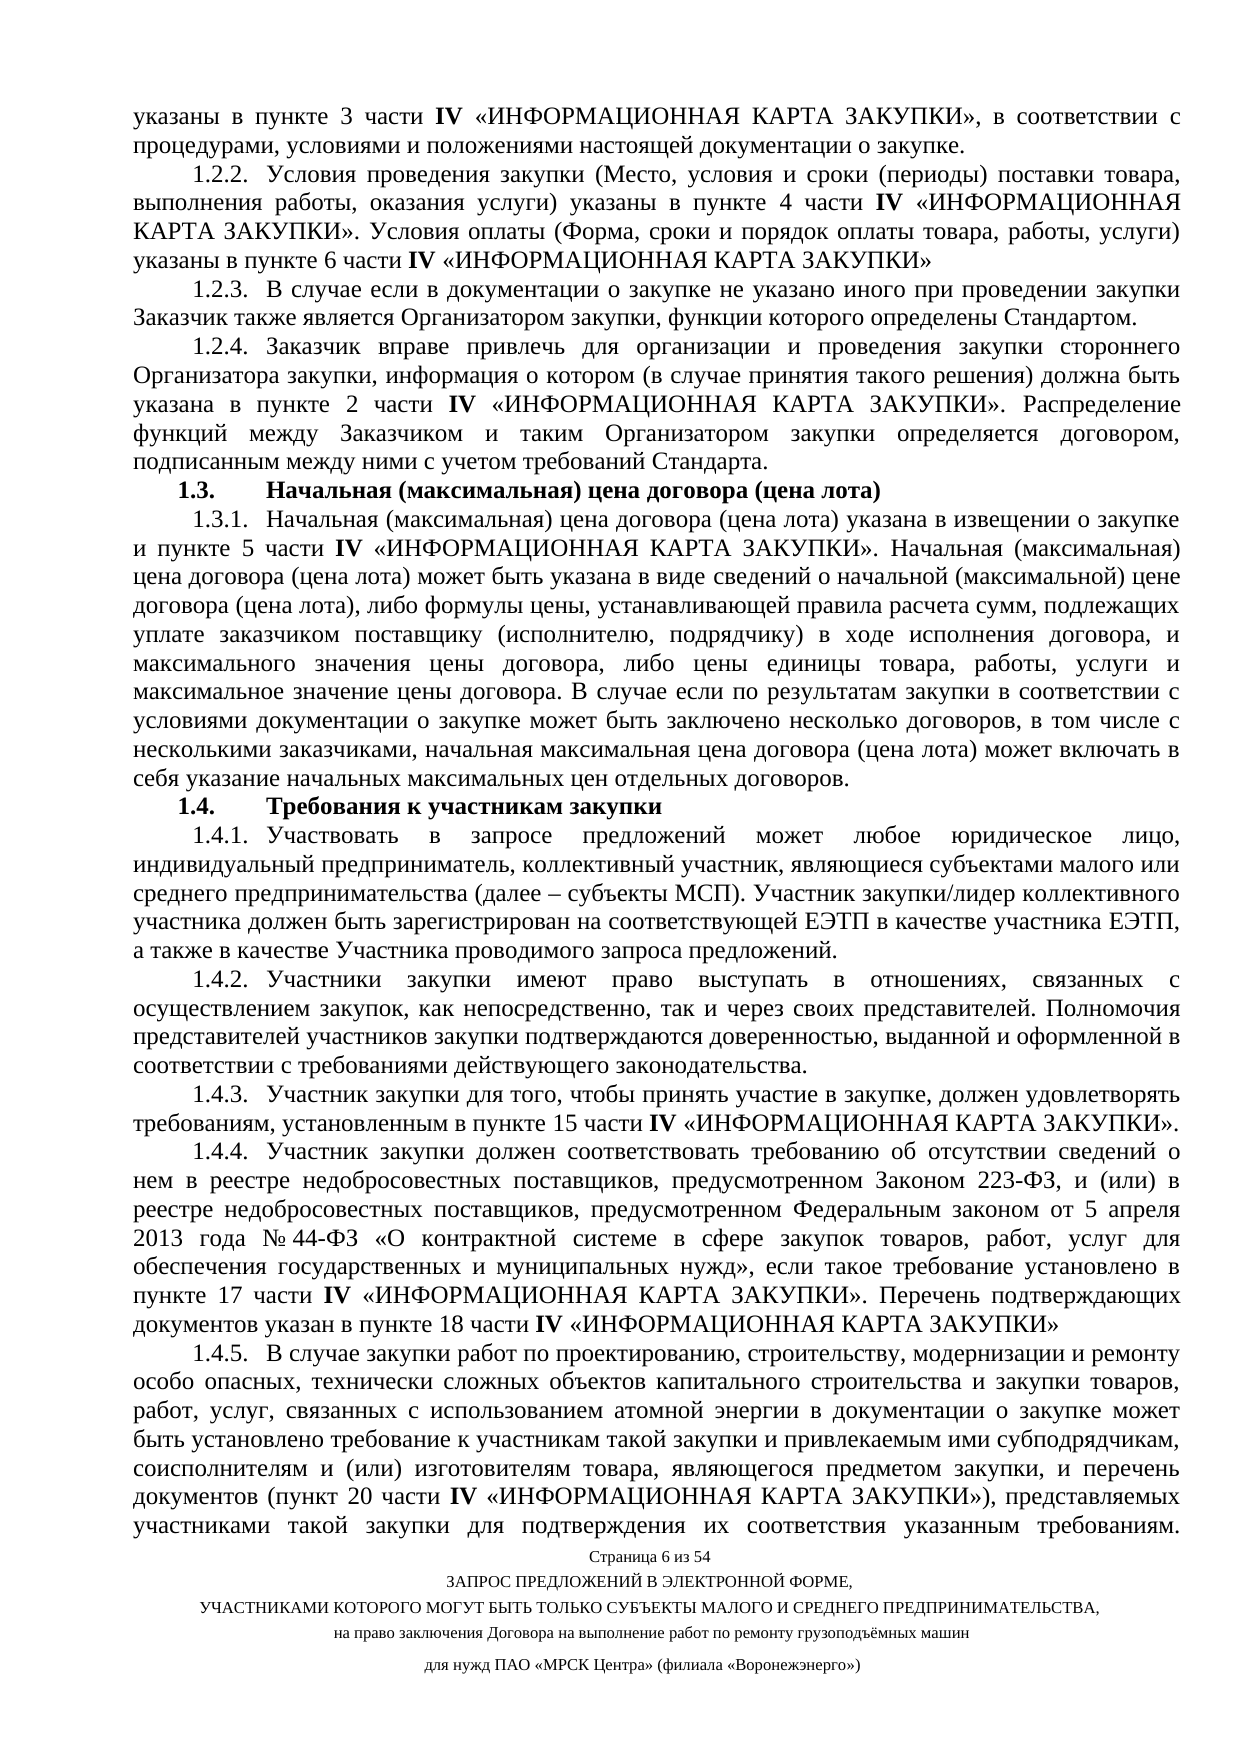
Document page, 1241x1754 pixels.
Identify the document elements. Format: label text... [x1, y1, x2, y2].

subtitle В случае если в документации о закупке не указано иного при проведении закупки Заказчик также является Организатором закупки, функции которого определены Стандартом. [133, 274, 1181, 331]
subtitle Начальная (максимальная) цена договора (цена лота) указана в извещении о закупке и пункте 5 части IV «ИНФОРМАЦИОННАЯ КАРТА ЗАКУПКИ». Начальная (максимальная) цена договора (цена лота) может быть указана в виде сведений о начальной (максимальной) цене договора (цена лота), либо формулы цены, устанавливающей правила расчета сумм, подлежащих уплате заказчиком поставщику (исполнителю, подрядчику) в ходе исполнения договора, и максимального значения цены договора, либо цены единицы товара, работы, услуги и максимальное значение цены договора. В случае если по результатам закупки в соответствии с условиями документации о закупке может быть заключено несколько договоров, в том числе с несколькими заказчиками, начальная максимальная цена договора (цена лота) может включать в себя указание начальных максимальных цен отдельных договоров. [133, 504, 1181, 791]
subtitle Участвовать в запросе предложений может любое юридическое лицо, индивидуальный предприниматель, коллективный участник, являющиеся субъектами малого или среднего предпринимательства (далее – субъекты МСП). Участник закупки/лидер коллективного участника должен быть зарегистрирован на соответствующей ЕЭТП в качестве участника ЕЭТП, а также в качестве Участника проводимого запроса предложений. [133, 820, 1181, 964]
subtitle Участник закупки должен соответствовать требованию об отсутствии сведений о нем в реестре недобросовестных поставщиков, предусмотренном Законом 223-ФЗ, и (или) в реестре недобросовестных поставщиков, предусмотренном Федеральным законом от 5 апреля 2013 года № 44-ФЗ «О контрактной системе в сфере закупок товаров, работ, услуг для обеспечения государственных и муниципальных нужд», если такое требование установлено в пункте 17 части IV «ИНФОРМАЦИОННАЯ КАРТА ЗАКУПКИ». Перечень подтверждающих документов указан в пункте 18 части IV «ИНФОРМАЦИОННАЯ КАРТА ЗАКУПКИ» [133, 1136, 1181, 1338]
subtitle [133, 101, 1181, 159]
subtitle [133, 1338, 1181, 1539]
subtitle Начальная (максимальная) цена договора (цена лота) [118, 475, 1181, 504]
subtitle Условия проведения закупки (Место, условия и сроки (периоды) поставки товара, выполнения работы, оказания услуги) указаны в пункте 4 части IV «ИНФОРМАЦИОННАЯ КАРТА ЗАКУПКИ». Условия оплаты (Форма, сроки и порядок оплаты товара, работы, услуги) указаны в пункте 6 части IV «ИНФОРМАЦИОННАЯ КАРТА ЗАКУПКИ» [133, 159, 1181, 274]
subtitle Заказчик вправе привлечь для организации и проведения закупки стороннего Организатора закупки, информация о котором (в случае принятия такого решения) должна быть указана в пункте 2 части IV «ИНФОРМАЦИОННАЯ КАРТА ЗАКУПКИ». Распределение функций между Заказчиком и таким Организатором закупки определяется договором, подписанным между ними с учетом требований Стандарта. [133, 331, 1181, 475]
subtitle Участники закупки имеют право выступать в отношениях, связанных с осуществлением закупок, как непосредственно, так и через своих представителей. Полномочия представителей участников закупки подтверждаются доверенностью, выданной и оформленной в соответствии с требованиями действующего законодательства. [133, 964, 1181, 1079]
subtitle Участник закупки для того, чтобы принять участие в закупке, должен удовлетворять требованиям, установленным в пункте 15 части IV «ИНФОРМАЦИОННАЯ КАРТА ЗАКУПКИ». [133, 1079, 1181, 1136]
subtitle Требования к участникам закупки [118, 791, 1181, 820]
